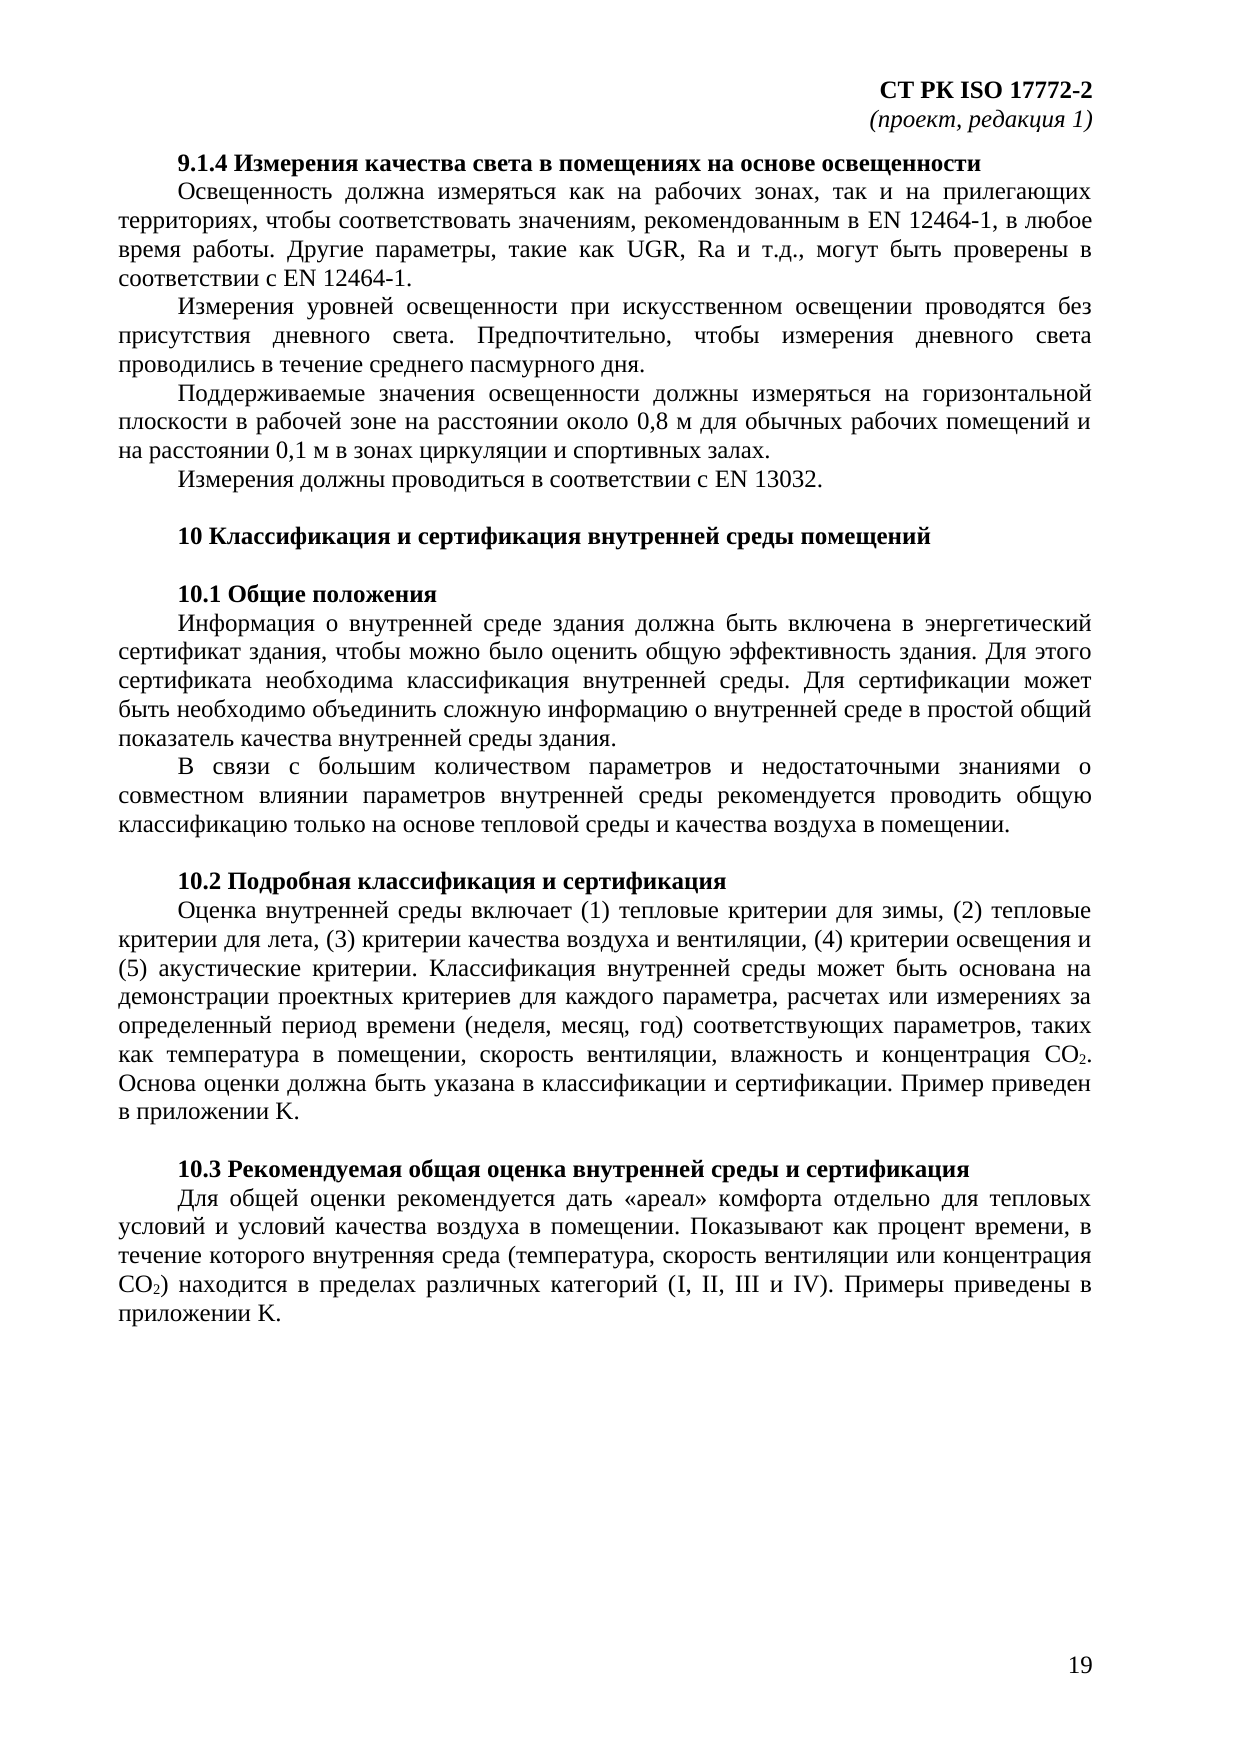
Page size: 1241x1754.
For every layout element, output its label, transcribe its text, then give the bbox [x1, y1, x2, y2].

text 9.1.4 Измерения качества света в помещениях на основе освещенности [118, 148, 1092, 176]
text Поддерживаемые значения освещенности должны измеряться на горизонтальной плоскости в рабочей зоне на расстоянии около 0,8 м для обычных рабочих помещений и на расстоянии 0,1 м в зонах циркуляции и спортивных залах. [118, 378, 1092, 464]
text 10.1 Общие положения [118, 579, 1092, 608]
text Измерения уровней освещенности при искусственном освещении проводятся без присутствия дневного света. Предпочтительно, чтобы измерения дневного света проводились в течение среднего пасмурного дня. [118, 291, 1092, 378]
text Информация о внутренней среде здания должна быть включена в энергетический сертификат здания, чтобы можно было оценить общую эффективность здания. Для этого сертификата необходима классификация внутренней среды. Для сертификации может быть необходимо объединить сложную информацию о внутренней среде в простой общий показатель качества внутренней среды здания. [118, 608, 1092, 751]
text Оценка внутренней среды включает (1) тепловые критерии для зимы, (2) тепловые критерии для лета, (3) критерии качества воздуха и вентиляции, (4) критерии освещения и (5) акустические критерии. Классификация внутренней среды может быть основана на демонстрации проектных критериев для каждого параметра, расчетах или измерениях за определенный период времени (неделя, месяц, год) соответствующих параметров, таких как температура в помещении, скорость вентиляции, влажность и концентрация CO2. Основа оценки должна быть указана в классификации и сертификации. Пример приведен в приложении K. [118, 895, 1092, 1125]
text 10 Классификация и сертификация внутренней среды помещений [118, 521, 1092, 550]
text Измерения должны проводиться в соответствии с EN 13032. [118, 464, 1092, 493]
text В связи с большим количеством параметров и недостаточными знаниями о совместном влиянии параметров внутренней среды рекомендуется проводить общую классификацию только на основе тепловой среды и качества воздуха в помещении. [118, 751, 1092, 838]
text 10.2 Подробная классификация и сертификация [118, 866, 1092, 895]
text Для общей оценки рекомендуется дать «ареал» комфорта отдельно для тепловых условий и условий качества воздуха в помещении. Показывают как процент времени, в течение которого внутренняя среда (температура, скорость вентиляции или концентрация CO2) находится в пределах различных категорий (I, II, III и IV). Примеры приведены в приложении K. [118, 1183, 1092, 1326]
text Освещенность должна измеряться как на рабочих зонах, так и на прилегающих территориях, чтобы соответствовать значениям, рекомендованным в EN 12464-1, в любое время работы. Другие параметры, такие как UGR, Ra и т.д., могут быть проверены в соответствии с EN 12464-1. [118, 176, 1092, 291]
text 10.3 Рекомендуемая общая оценка внутренней среды и сертификация [118, 1154, 1092, 1183]
